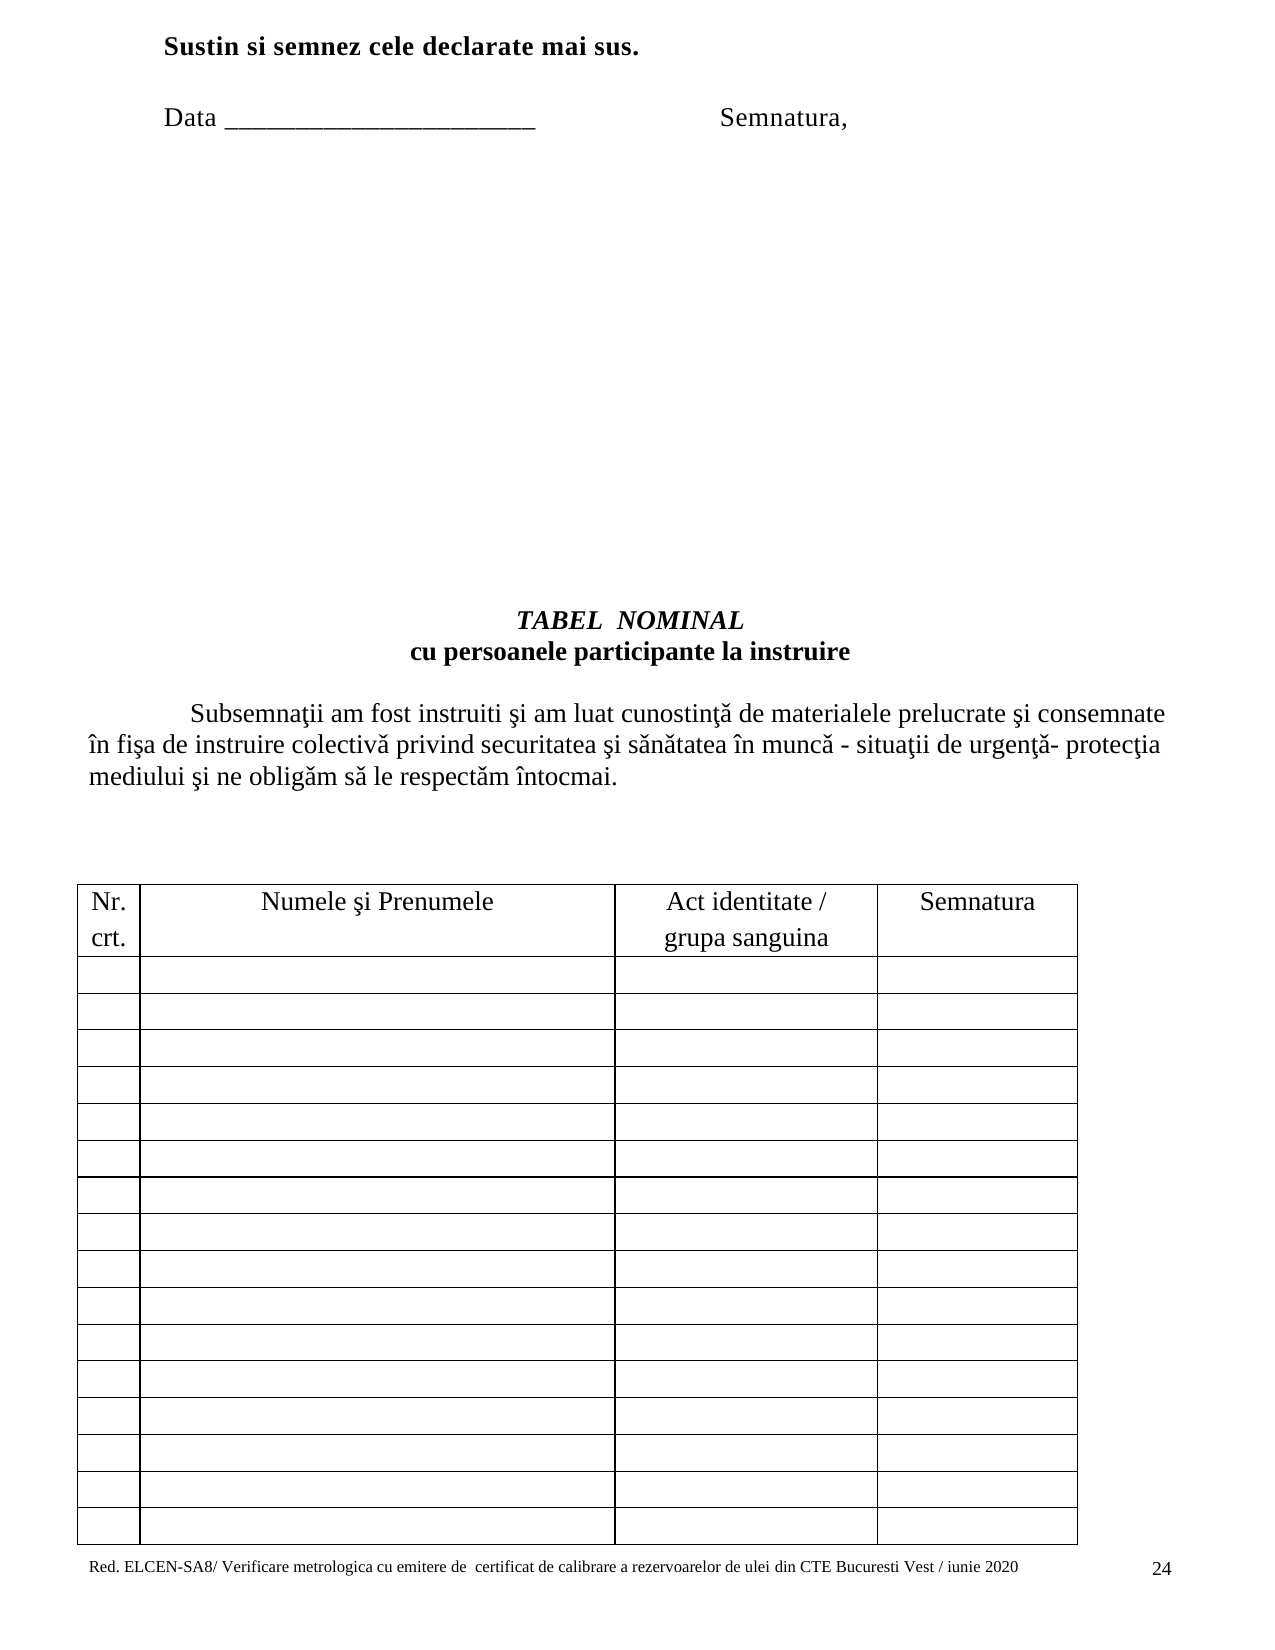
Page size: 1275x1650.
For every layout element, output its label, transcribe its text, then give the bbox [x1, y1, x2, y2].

text Data ______________________ Semnatura, [89, 101, 1172, 132]
table_cell [616, 1251, 877, 1287]
table_cell [141, 1030, 614, 1066]
table_cell [141, 957, 614, 992]
table_cell [878, 1398, 1077, 1434]
table_cell [878, 957, 1077, 992]
table_cell [616, 1508, 877, 1544]
table_cell [141, 1178, 614, 1213]
table_cell [78, 1214, 139, 1250]
table_cell [78, 1251, 139, 1287]
table_cell [141, 1141, 614, 1176]
table_cell [78, 1030, 139, 1066]
table_cell [878, 1472, 1077, 1507]
text cu persoanele participante la instruire [89, 635, 1172, 666]
table_cell [616, 957, 877, 992]
table_cell [616, 1398, 877, 1434]
table_cell [141, 1288, 614, 1323]
table_cell [616, 1435, 877, 1471]
table_cell [878, 1030, 1077, 1066]
table_cell [878, 1508, 1077, 1544]
table_cell [78, 957, 139, 992]
table_cell [878, 1288, 1077, 1323]
table_cell [141, 1325, 614, 1360]
table_cell [141, 1435, 614, 1471]
table_cell [78, 1472, 139, 1507]
text Subsemnaţii am fost instruiti şi am luat cunostinţǎ de materialele prelucrate şi consemnate în fişa de instruire colectivǎ privind securitatea şi sǎnǎtatea în muncǎ - situaţii de urgenţǎ- protecţia mediului şi ne obligǎm sǎ le respectǎm întocmai. [89, 697, 1172, 791]
table_cell [616, 1067, 877, 1103]
table_cell [878, 1325, 1077, 1360]
table_cell [616, 1141, 877, 1176]
table_cell [616, 1361, 877, 1397]
table_cell [878, 1251, 1077, 1287]
table_cell [878, 1104, 1077, 1139]
table_cell [141, 994, 614, 1029]
table_cell [78, 1398, 139, 1434]
table_cell [141, 1251, 614, 1287]
table_cell [878, 1141, 1077, 1176]
table_cell [141, 1067, 614, 1103]
table_cell [616, 1030, 877, 1066]
table_cell [78, 1141, 139, 1176]
table_cell [78, 1104, 139, 1139]
table_cell [878, 1067, 1077, 1103]
text TABEL NOMINAL [89, 604, 1172, 635]
table_cell [78, 1288, 139, 1323]
table_header Act identitate / grupa sanguina [616, 885, 877, 956]
table_header Numele şi Prenumele [141, 885, 614, 956]
table_cell [141, 1508, 614, 1544]
table_cell [878, 1214, 1077, 1250]
table_cell [78, 1178, 139, 1213]
table_cell [878, 1435, 1077, 1471]
table_cell [141, 1472, 614, 1507]
table_cell [878, 1178, 1077, 1213]
table_cell [878, 1361, 1077, 1397]
table_cell [616, 1472, 877, 1507]
table_cell [616, 1178, 877, 1213]
table_cell [78, 1325, 139, 1360]
table_cell [616, 1104, 877, 1139]
table_cell [141, 1398, 614, 1434]
table_cell [616, 1288, 877, 1323]
table_cell [616, 1214, 877, 1250]
table_cell [141, 1214, 614, 1250]
table_cell [141, 1104, 614, 1139]
table_header Semnatura [878, 885, 1077, 956]
table_cell [78, 1361, 139, 1397]
table_cell [141, 1361, 614, 1397]
table_cell [616, 1325, 877, 1360]
table_cell [78, 1435, 139, 1471]
table_cell [78, 994, 139, 1029]
table_cell [878, 994, 1077, 1029]
table_cell [78, 1508, 139, 1544]
table_cell [616, 994, 877, 1029]
table_cell [78, 1067, 139, 1103]
text Sustin si semnez cele declarate mai sus. [89, 29, 1172, 61]
table_header Nr. crt. [78, 885, 139, 956]
